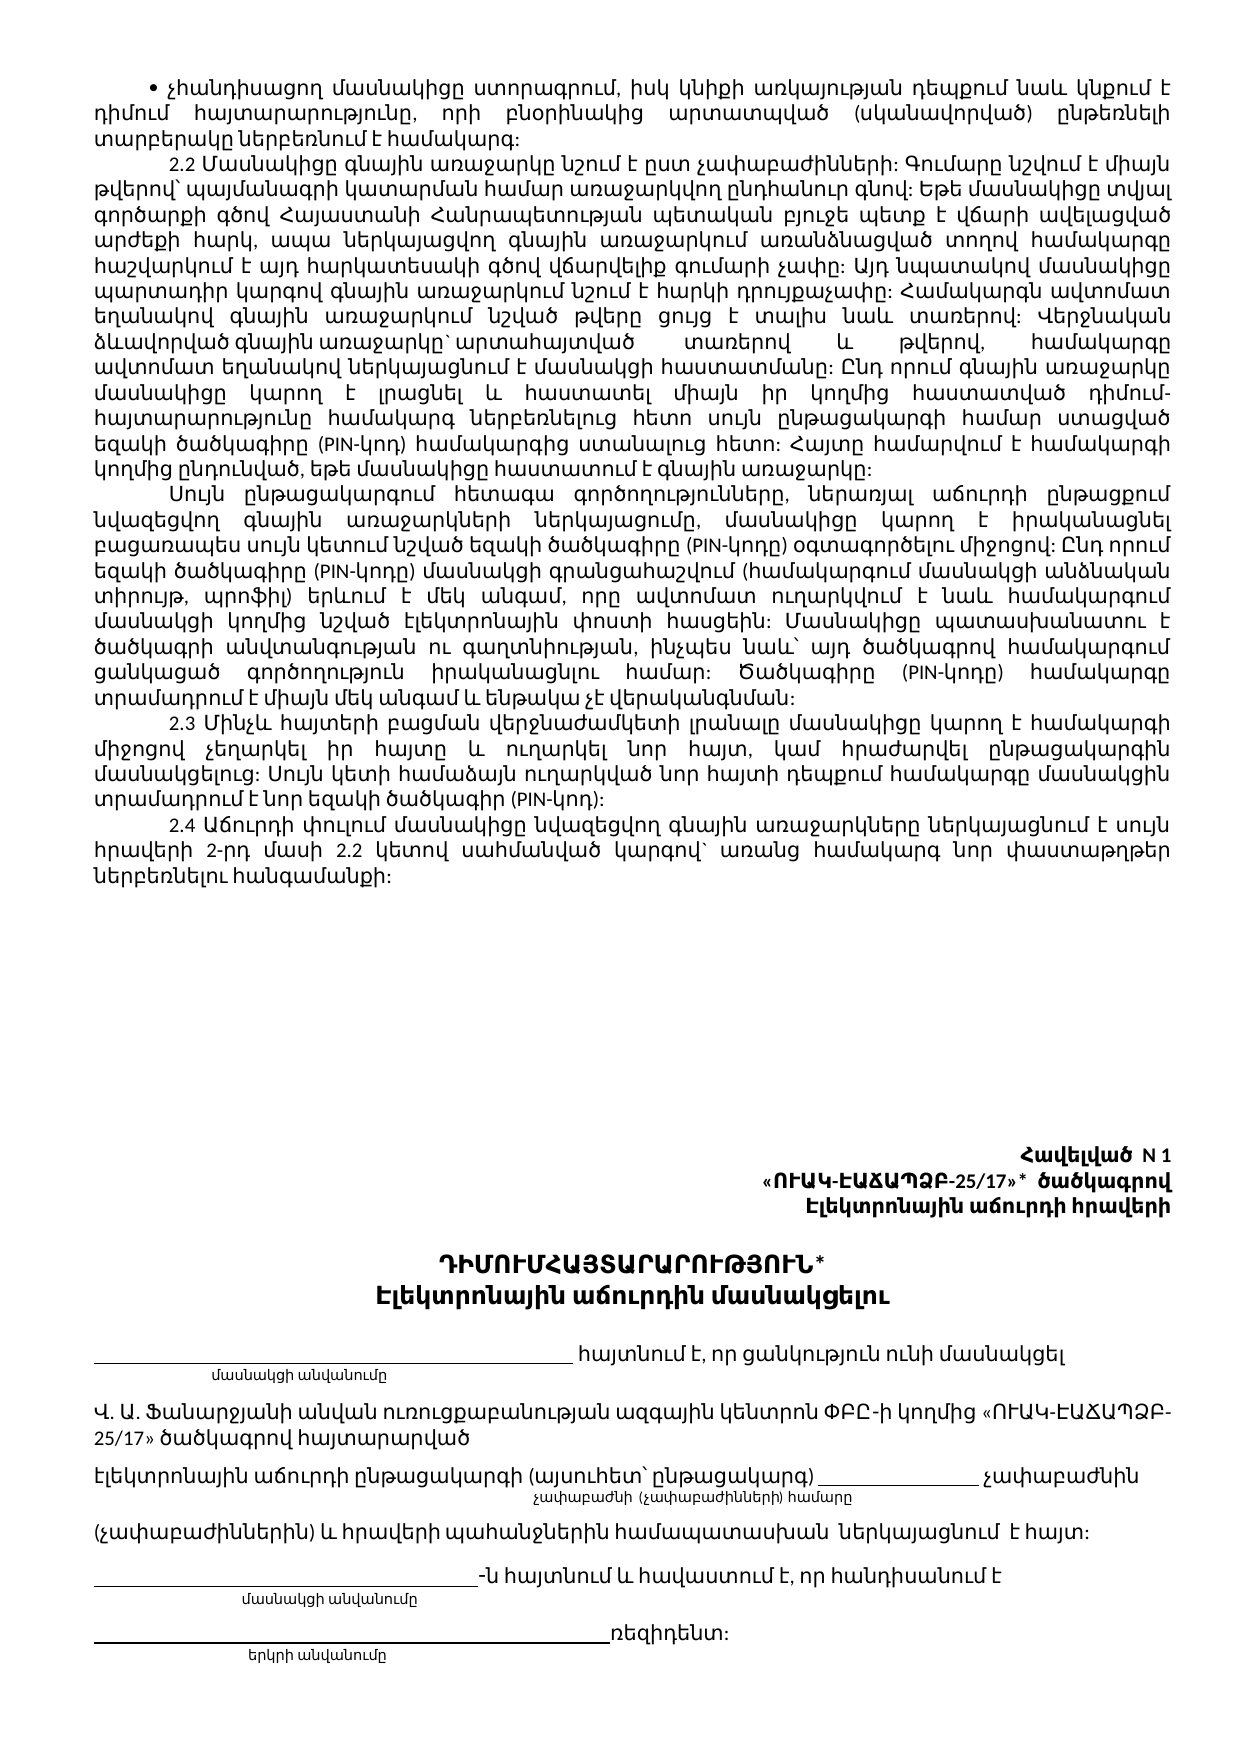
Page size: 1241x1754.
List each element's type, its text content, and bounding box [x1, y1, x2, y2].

text 2.3 Մինչև հայտերի բացման վերջնաժամկետի լրանալը մասնակիցը կարող է համակարգի միջոցով չեղարկել իր հայտը և ուղարկել նոր հայտ, կամ հրաժարվել ընթացակարգին մասնակցելուց: Սույն կետի համաձայն ուղարկված նոր հայտի դեպքում համակարգը մասնակցին տրամադրում է նոր եզակի ծածկագիր (PIN-կոդ): [94, 710, 1171, 812]
list չհանդիսացող մասնակիցը ստորագրում, իսկ կնիքի առկայության դեպքում նաև կնքում է դիմում հայտարարությունը, որի բնօրինակից արտատպված (սկանավորված) ընթեռնելի տարբերակը ներբեռնում է համակարգ: [94, 75, 1171, 151]
text երկրի անվանումը [94, 1646, 1171, 1677]
text 2.4 Աճուրդի փուլում մասնակիցը նվազեցվող գնային առաջարկները ներկայացնում է սույն հրավերի 2-րդ մասի 2.2 կետով սահմանված կարգով` առանց համակարգ նոր փաստաթղթեր ներբեռնելու հանգամանքի: [94, 812, 1171, 888]
text «ՈՒԱԿ-ԷԱՃԱՊՁԲ-25/17»* ծածկագրով [94, 1168, 1171, 1193]
text էլեկտրոնային աճուրդի ընթացակարգի (այսուհետ՝ ընթացակարգ) չափաբաժնին [94, 1463, 1171, 1488]
text մասնակցի անվանումը [94, 1366, 1171, 1397]
text (չափաբաժիններին) և հրավերի պահանջներին համապատասխան ներկայացնում է հայտ: [94, 1519, 1171, 1544]
subtitle Էլեկտրոնային աճուրդին մասնակցելու [94, 1280, 1171, 1310]
text հայտնում է, որ ցանկություն ունի մասնակցել [94, 1341, 1171, 1366]
text մասնակցի անվանումը [94, 1590, 1171, 1621]
text Վ. Ա. Ֆանարջյանի անվան ուռուցքաբանության ազգային կենտրոն ՓԲԸ-ի կողմից «ՈՒԱԿ-ԷԱՃԱՊՁԲ-25/17» ծածկագրով հայտարարված [94, 1397, 1171, 1450]
text Էլեկտրոնային աճուրդի հրավերի [94, 1193, 1171, 1219]
text Սույն ընթացակարգում հետագա գործողությունները, ներառյալ աճուրդի ընթացքում նվազեցվող գնային առաջարկների ներկայացումը, մասնակիցը կարող է իրականացնել բացառապես սույն կետում նշված եզակի ծածկագիրը (PIN-կոդը) օգտագործելու միջոցով: Ընդ որում եզակի ծածկագիրը (PIN-կոդը) մասնակցի գրանցահաշվում (համակարգում մասնակցի անձնական տիրույթ, պրոֆիլ) երևում է մեկ անգամ, որը ավտոմատ ուղարկվում է նաև համակարգում մասնակցի կողմից նշված էլեկտրոնային փոստի հասցեին: Մասնակիցը պատասխանատու է ծածկագրի անվտանգության ու գաղտնիության, ինչպես նաև՝ այդ ծածկագրով համակարգում ցանկացած գործողություն իրականացնլու համար: Ծածկագիրը (PIN-կոդը) համակարգը տրամադրում է միայն մեկ անգամ և ենթակա չէ վերականգնման: [94, 482, 1171, 710]
text ռեզիդենտ: [94, 1621, 1171, 1646]
text Հավելված N 1 [94, 1142, 1171, 1168]
text ԴԻՄՈՒՄՀԱՅՏԱՐԱՐՈՒԹՅՈՒՆ* [94, 1249, 1171, 1280]
text 2.2 Մասնակիցը գնային առաջարկը նշում է ըստ չափաբաժինների: Գումարը նշվում է միայն թվերով՝ պայմանագրի կատարման համար առաջարկվող ընդհանուր գնով: Եթե մասնակիցը տվյալ գործարքի գծով Հայաստանի Հանրապետության պետական բյուջե պետք է վճարի ավելացված արժեքի հարկ, ապա ներկայացվող գնային առաջարկում առանձնացված տողով համակարգը հաշվարկում է այդ հարկատեսակի գծով վճարվելիք գումարի չափը: Այդ նպատակով մասնակիցը պարտադիր կարգով գնային առաջարկում նշում է հարկի դրույքաչափը: Համակարգն ավտոմատ եղանակով գնային առաջարկում նշված թվերը ցույց է տալիս նաև տառերով: Վերջնական ձևավորված գնային առաջարկը` արտահայտված տառերով և թվերով, համակարգը ավտոմատ եղանակով ներկայացնում է մասնակցի հաստատմանը: Ընդ որում գնային առաջարկը մասնակիցը կարող է լրացնել և հաստատել միայն իր կողմից հաստատված դիմում-հայտարարությունը համակարգ ներբեռնելուց հետո սույն ընթացակարգի համար ստացված եզակի ծածկագիրը (PIN-կոդ) համակարգից ստանալուց հետո: Հայտը համարվում է համակարգի կողմից ընդունված, եթե մասնակիցը հաստատում է գնային առաջարկը: [94, 151, 1171, 482]
text -ն հայտնում և հավաստում է, որ հանդիսանում է [94, 1559, 1171, 1590]
text չափաբաժնի (չափաբաժինների) համարը [94, 1488, 1171, 1519]
